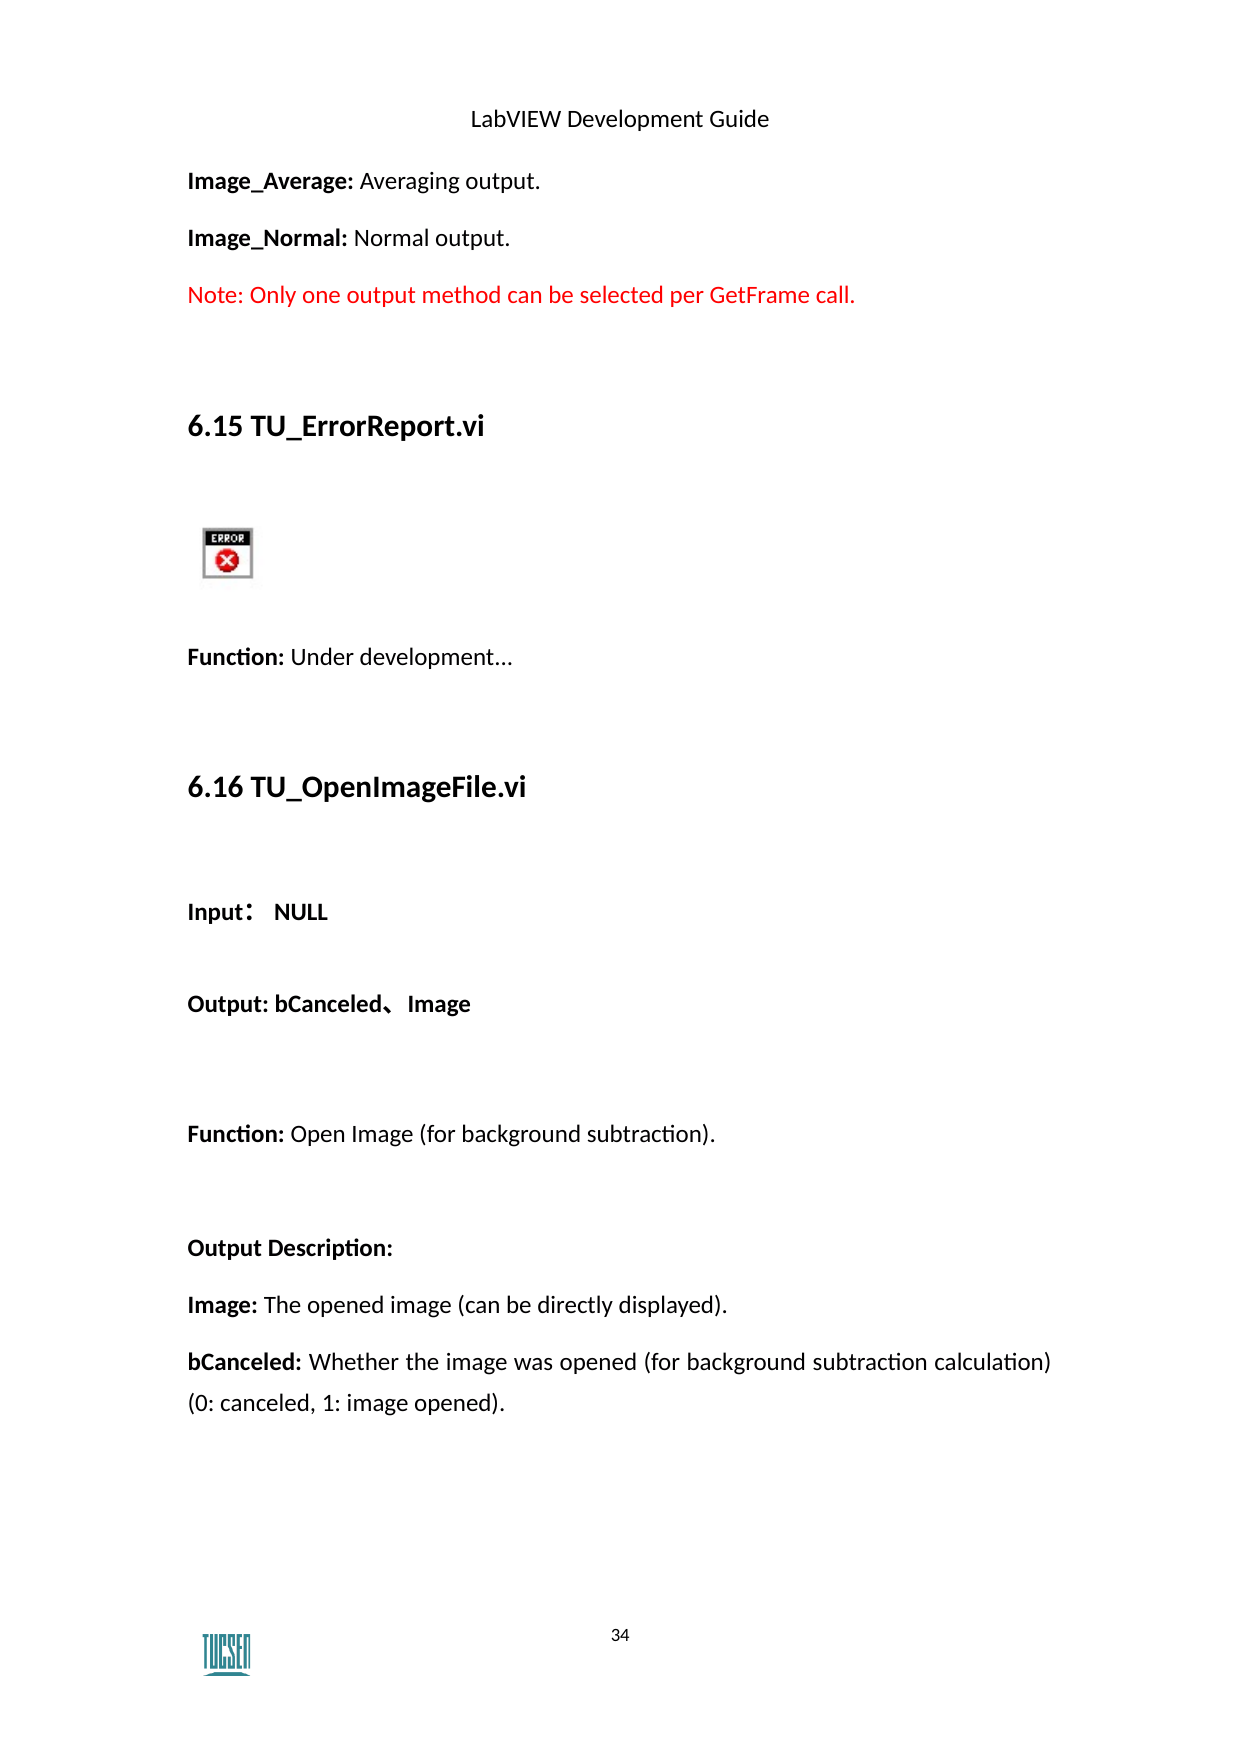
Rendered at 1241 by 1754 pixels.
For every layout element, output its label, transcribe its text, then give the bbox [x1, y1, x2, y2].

picture [187, 514, 266, 593]
picture [202, 1634, 251, 1676]
text Image: The opened image (can be directly displayed). [187, 1287, 1053, 1321]
text Function: Open Image (for background subtraction). [187, 1117, 1053, 1151]
text Input： NULL [187, 875, 1053, 943]
text Output Description: [187, 1231, 1053, 1264]
text Function: Under development... [187, 639, 1053, 673]
text bCanceled: Whether the image was opened (for background subtraction calculation) (0: canceled, 1: image opened). [187, 1344, 1053, 1419]
text Image_Average: Averaging output. [187, 164, 1053, 198]
subtitle 6.15 TU_ErrorReport.vi [187, 391, 1053, 459]
text Note: Only one output method can be selected per GetFrame call. [187, 278, 1053, 312]
subtitle 6.16 TU_OpenImageFile.vi [187, 753, 1053, 821]
text Output: bCanceled、Image [187, 967, 1053, 1035]
text Image_Normal: Normal output. [187, 221, 1053, 255]
